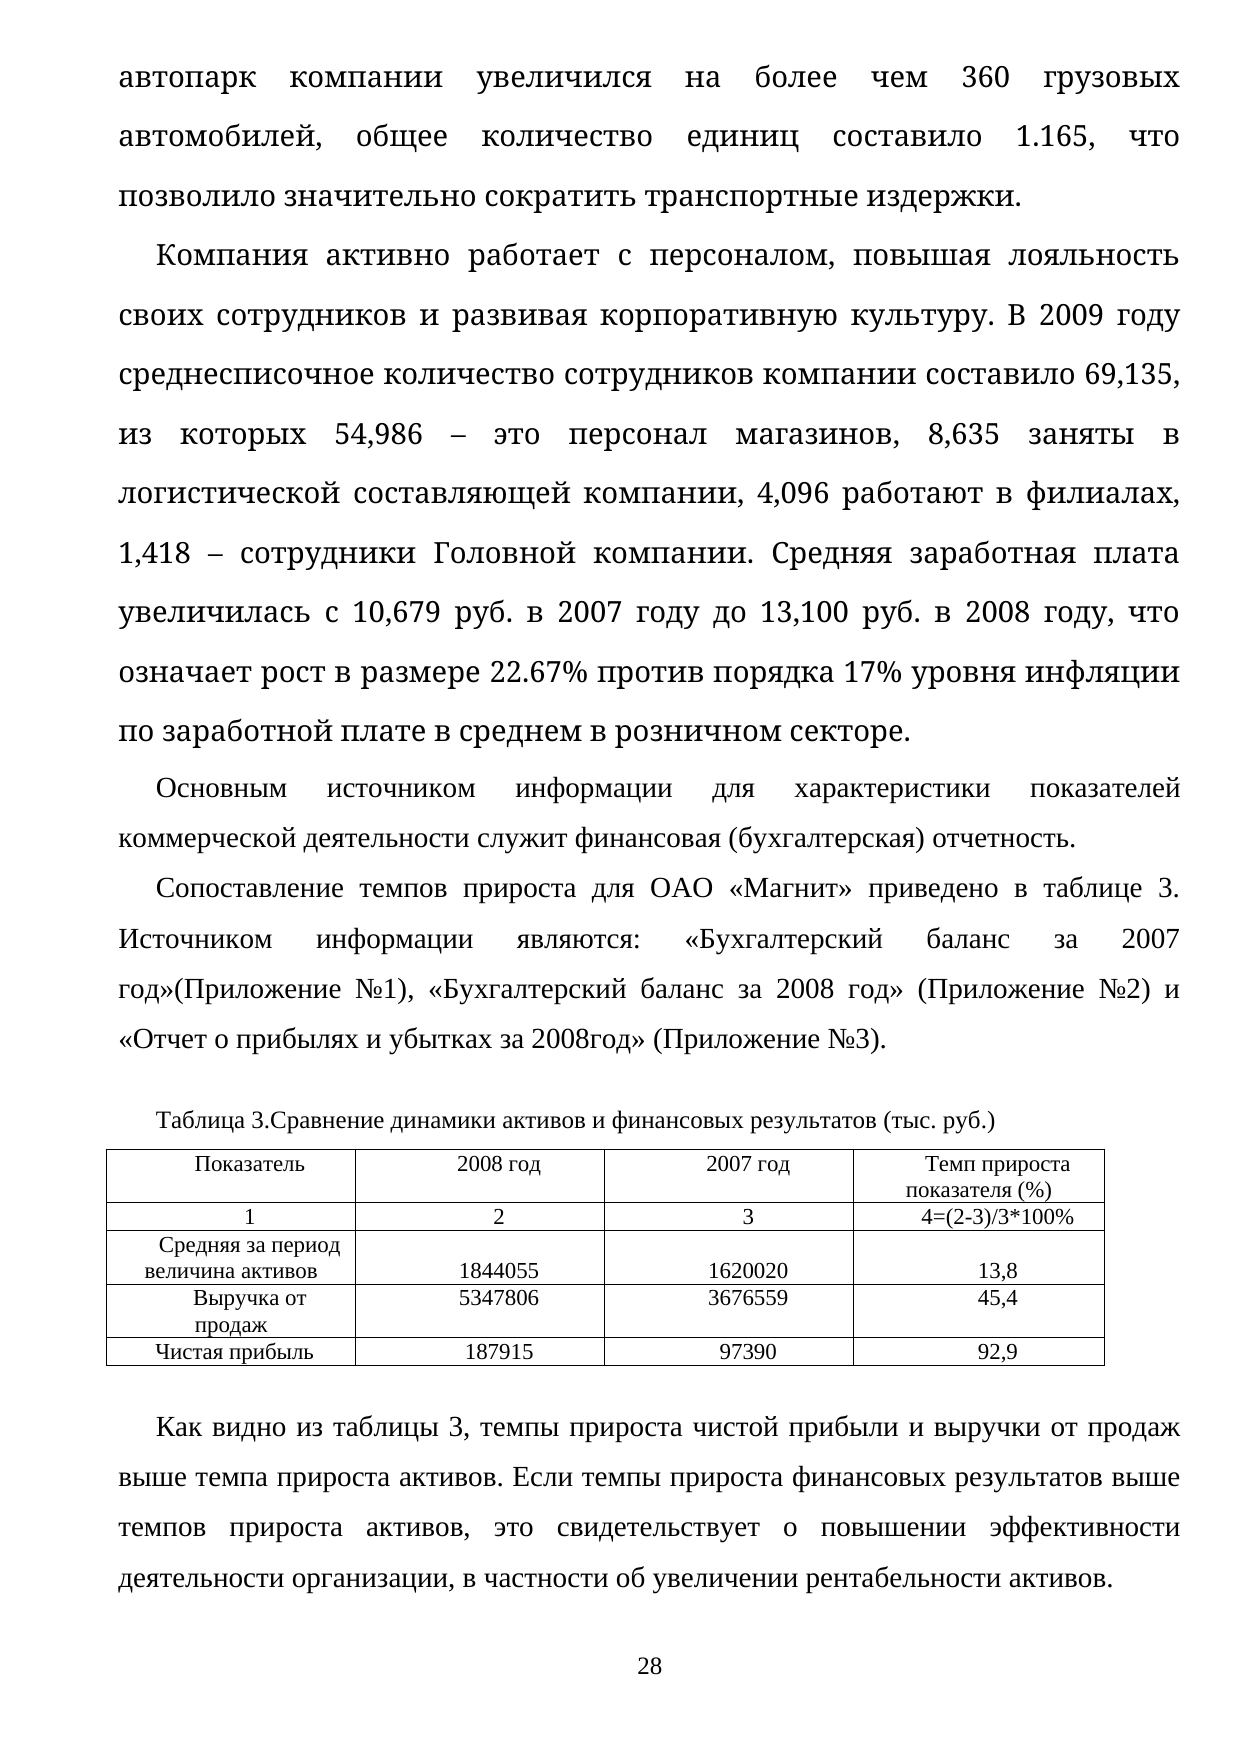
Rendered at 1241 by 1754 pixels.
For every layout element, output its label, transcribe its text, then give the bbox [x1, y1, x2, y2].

table_cell 1 [107, 1203, 355, 1230]
table_cell 2 [356, 1203, 604, 1230]
table_cell 3676559 [605, 1285, 853, 1337]
text Как видно из таблицы 3, темпы прироста чистой прибыли и выручки от продаж выше темпа прироста активов. Если темпы прироста финансовых результатов выше темпов прироста активов, это свидетельствует о повышении эффективности деятельности организации, в частности об увеличении рентабельности активов. [118, 1409, 1181, 1593]
table_cell 92,9 [854, 1338, 1104, 1364]
table_cell 97390 [605, 1338, 853, 1364]
table_cell Выручка от продаж [107, 1285, 355, 1337]
table_header Показатель [107, 1150, 355, 1202]
table_cell Средняя за период величина активов [107, 1231, 355, 1283]
table_cell Чистая прибыль [107, 1338, 355, 1364]
table_cell 3 [605, 1203, 853, 1230]
text Компания активно работает с персоналом, повышая лояльность своих сотрудников и развивая корпоративную культуру. В 2009 году среднесписочное количество сотрудников компании составило 69,135, из которых 54,986 – это персонал магазинов, 8,635 заняты в логистической составляющей компании, 4,096 работают в филиалах, 1,418 – сотрудники Головной компании. Средняя заработная плата увеличилась с 10,679 руб. в 2007 году до 13,100 руб. в 2008 году, что означает рост в размере 22.67% против порядка 17% уровня инфляции по заработной плате в среднем в розничном секторе. [118, 235, 1181, 750]
table_header 2008 год [356, 1150, 604, 1202]
text Сопоставление темпов прироста для ОАО «Магнит» приведено в таблице 3. Источником информации являются: «Бухгалтерский баланс за 2007 год»(Приложение №1), «Бухгалтерский баланс за 2008 год» (Приложение №2) и «Отчет о прибылях и убытках за 2008год» (Приложение №3). [118, 871, 1181, 1055]
table_header 2007 год [605, 1150, 853, 1202]
table_cell 45,4 [854, 1285, 1104, 1337]
table_header Темп прироста показателя (%) [854, 1150, 1104, 1202]
text Основным источником информации для характеристики показателей коммерческой деятельности служит финансовая (бухгалтерская) отчетность. [118, 770, 1181, 854]
table_cell 13,8 [854, 1231, 1104, 1283]
text Таблица 3.Сравнение динамики активов и финансовых результатов (тыс. руб.) [118, 1105, 1181, 1134]
table_cell 4=(2-3)/3*100% [854, 1203, 1104, 1230]
table_cell 1844055 [356, 1231, 604, 1283]
table_cell 5347806 [356, 1285, 604, 1337]
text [118, 56, 1181, 215]
table_cell 187915 [356, 1338, 604, 1364]
table_cell 1620020 [605, 1231, 853, 1283]
